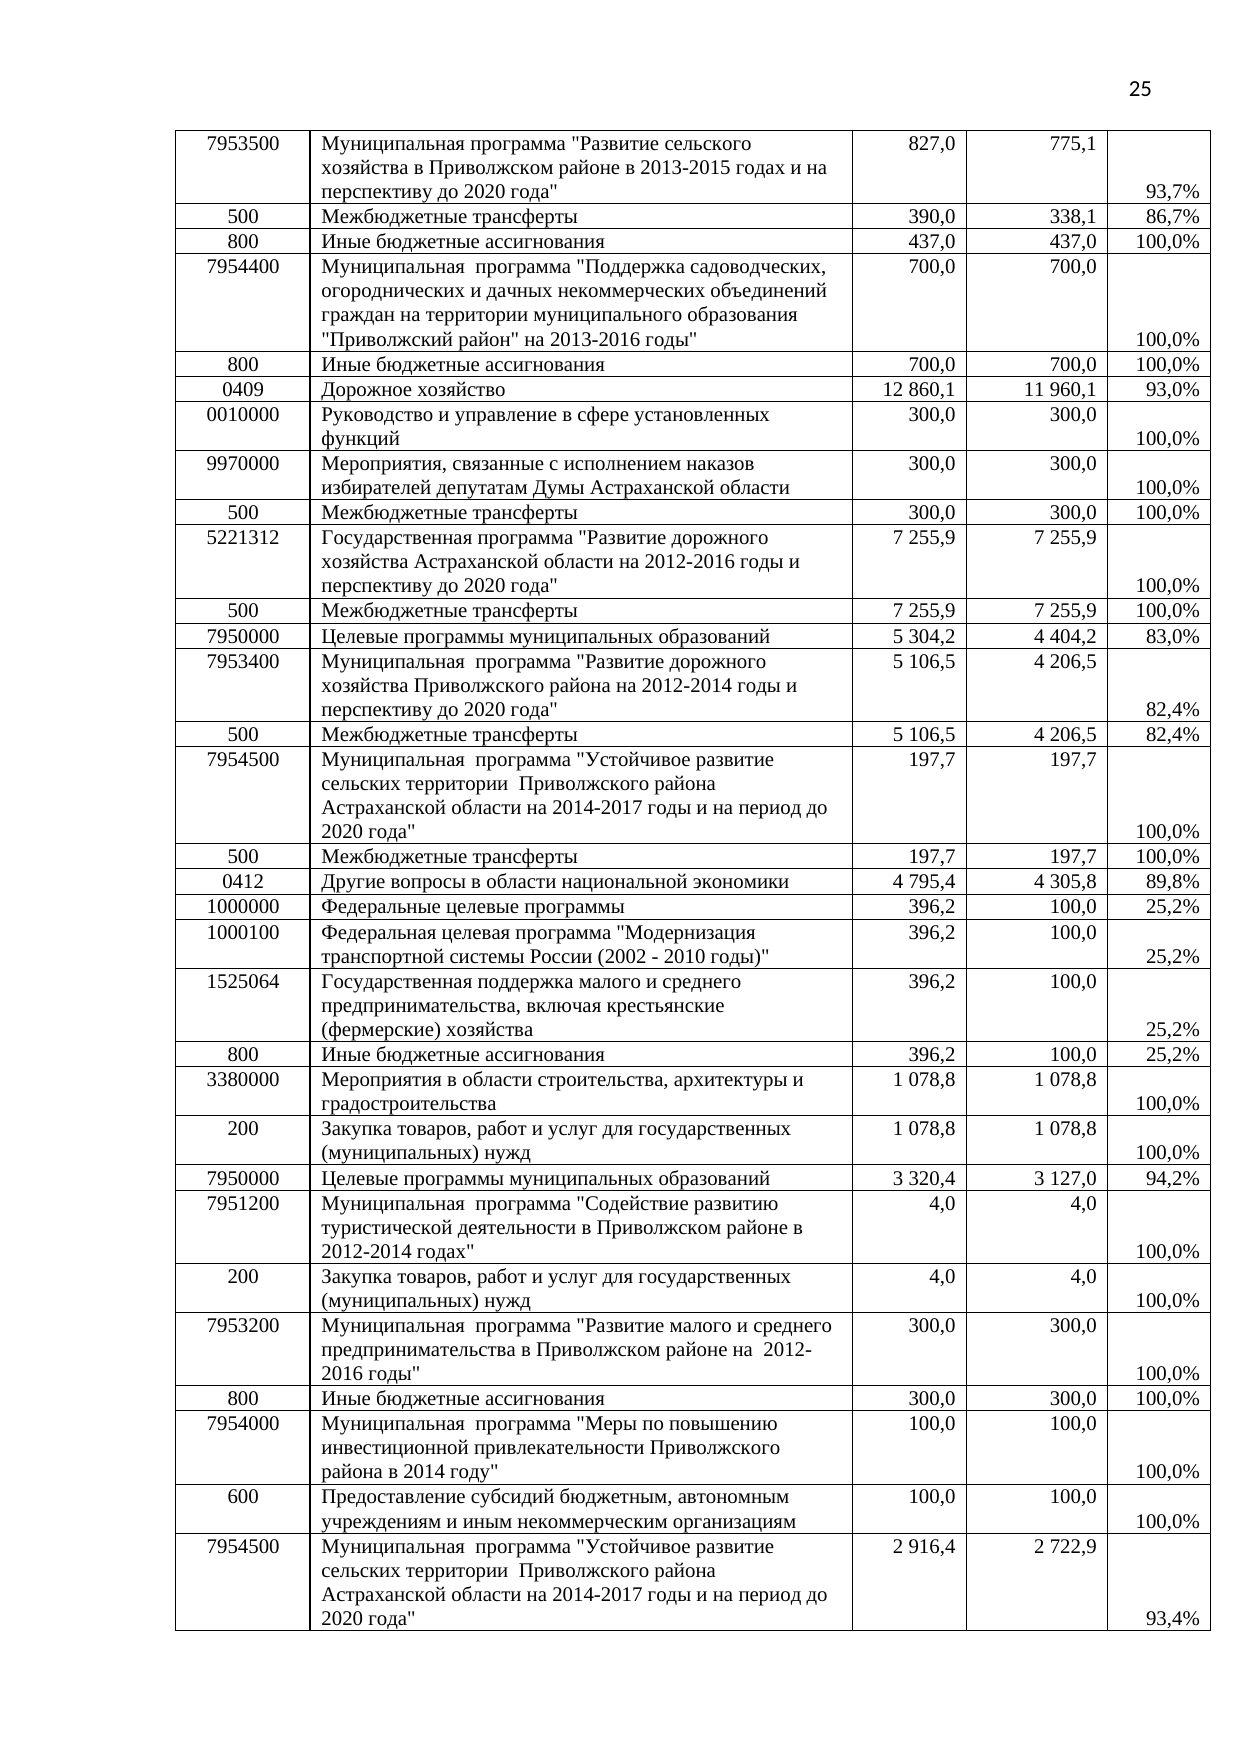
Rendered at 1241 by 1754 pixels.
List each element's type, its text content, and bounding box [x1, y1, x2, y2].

table_cell 197,7 [967, 747, 1107, 843]
table_cell 0409 [176, 377, 309, 401]
table_cell 7 255,9 [967, 525, 1107, 597]
table_cell 396,2 [853, 1042, 966, 1066]
table_cell 396,2 [853, 969, 966, 1041]
table_cell 86,7% [1108, 204, 1210, 228]
table_cell 3 127,0 [967, 1165, 1107, 1189]
table_cell Мероприятия, связанные с исполнением наказов избирателей депутатам Думы Астраханской области [311, 451, 852, 499]
table_cell 4 795,4 [853, 869, 966, 893]
table_cell 100,0 [853, 1411, 966, 1483]
table_cell 100,0 [853, 1485, 966, 1533]
table_cell 1000000 [176, 895, 309, 918]
table_cell 300,0 [853, 500, 966, 524]
table_cell 100,0% [1108, 599, 1210, 622]
table_cell Предоставление субсидий бюджетным, автономным учреждениям и иным некоммерческим организациям [311, 1485, 852, 1533]
table_cell 300,0 [853, 1386, 966, 1410]
table_cell 100,0% [1108, 1386, 1210, 1410]
table_cell 200 [176, 1116, 309, 1164]
table_cell Иные бюджетные ассигнования [311, 1386, 852, 1410]
table_cell 200 [176, 1264, 309, 1312]
table_cell 300,0 [967, 1386, 1107, 1410]
table_cell 700,0 [967, 352, 1107, 376]
table_cell 89,8% [1108, 869, 1210, 893]
table_cell 300,0 [967, 451, 1107, 499]
table_cell 9970000 [176, 451, 309, 499]
table_cell 100,0 [967, 1042, 1107, 1066]
table_cell 0010000 [176, 402, 309, 450]
table_cell 2 722,9 [967, 1534, 1107, 1630]
table_cell Мероприятия в области строительства, архитектуры и градостроительства [311, 1067, 852, 1115]
table_cell 7953400 [176, 649, 309, 721]
table_cell 100,0% [1108, 1313, 1210, 1385]
table_cell 500 [176, 844, 309, 868]
table_cell 2 916,4 [853, 1534, 966, 1630]
table_cell 390,0 [853, 204, 966, 228]
table_cell 1000100 [176, 920, 309, 968]
table_cell 100,0% [1108, 1264, 1210, 1312]
table_cell 5 304,2 [853, 624, 966, 648]
table_cell 800 [176, 229, 309, 253]
table_cell 197,7 [853, 747, 966, 843]
table_cell 82,4% [1108, 722, 1210, 746]
table_cell 827,0 [853, 131, 966, 203]
table_cell 7954500 [176, 747, 309, 843]
table_cell 396,2 [853, 895, 966, 918]
table_cell 300,0 [967, 1313, 1107, 1385]
table_cell 25,2% [1108, 895, 1210, 918]
table_cell 7954500 [176, 1534, 309, 1630]
table_cell Федеральные целевые программы [311, 895, 852, 918]
table_cell 7953500 [176, 131, 309, 203]
table_cell Другие вопросы в области национальной экономики [311, 869, 852, 893]
table_cell 197,7 [853, 844, 966, 868]
table_cell 100,0% [1108, 451, 1210, 499]
table_cell 7954400 [176, 254, 309, 351]
table_cell 775,1 [967, 131, 1107, 203]
table_cell Муниципальная программа "Меры по повышению инвестиционной привлекательности Приволжского района в 2014 году" [311, 1411, 852, 1483]
table_cell 800 [176, 1386, 309, 1410]
table_cell 600 [176, 1485, 309, 1533]
table_cell 300,0 [853, 402, 966, 450]
table_cell 100,0% [1108, 229, 1210, 253]
table_cell 100,0% [1108, 1067, 1210, 1115]
table_cell 1 078,8 [853, 1067, 966, 1115]
table_cell 4 305,8 [967, 869, 1107, 893]
table_cell 83,0% [1108, 624, 1210, 648]
table_cell 100,0 [967, 969, 1107, 1041]
table_cell 1 078,8 [967, 1116, 1107, 1164]
table_cell 3380000 [176, 1067, 309, 1115]
table_cell 93,4% [1108, 1534, 1210, 1630]
table_cell 300,0 [967, 500, 1107, 524]
table_cell 12 860,1 [853, 377, 966, 401]
table_cell 25,2% [1108, 920, 1210, 968]
table_cell 100,0% [1108, 747, 1210, 843]
table_cell Закупка товаров, работ и услуг для государственных (муниципальных) нужд [311, 1116, 852, 1164]
table_cell Межбюджетные трансферты [311, 500, 852, 524]
table_cell 11 960,1 [967, 377, 1107, 401]
table_cell 5221312 [176, 525, 309, 597]
table_cell 100,0% [1108, 352, 1210, 376]
table_cell 437,0 [853, 229, 966, 253]
table_cell 500 [176, 500, 309, 524]
table_cell 300,0 [967, 402, 1107, 450]
table_cell 1 078,8 [967, 1067, 1107, 1115]
table_cell 0412 [176, 869, 309, 893]
table_cell 100,0% [1108, 1191, 1210, 1263]
table_cell 100,0% [1108, 1411, 1210, 1483]
table_cell 7950000 [176, 624, 309, 648]
table_cell Муниципальная программа "Развитие дорожного хозяйства Приволжского района на 2012-2014 годы и перспективу до 2020 года" [311, 649, 852, 721]
table_cell 100,0 [967, 1411, 1107, 1483]
table_cell Федеральная целевая программа "Модернизация транспортной системы России (2002 - 2010 годы)" [311, 920, 852, 968]
table_cell Государственная программа "Развитие дорожного хозяйства Астраханской области на 2012-2016 годы и перспективу до 2020 года" [311, 525, 852, 597]
table_cell Межбюджетные трансферты [311, 844, 852, 868]
table_cell 7954000 [176, 1411, 309, 1483]
table_cell 396,2 [853, 920, 966, 968]
table_cell Целевые программы муниципальных образований [311, 624, 852, 648]
table_cell 4 206,5 [967, 722, 1107, 746]
table_cell 93,0% [1108, 377, 1210, 401]
table_cell Муниципальная программа "Развитие малого и среднего предпринимательства в Приволжском районе на 2012-2016 годы" [311, 1313, 852, 1385]
table_cell Иные бюджетные ассигнования [311, 352, 852, 376]
table_cell Муниципальная программа "Устойчивое развитие сельских территории Приволжского района Астраханской области на 2014-2017 годы и на период до 2020 года" [311, 747, 852, 843]
table_cell 100,0% [1108, 1485, 1210, 1533]
table_cell 7 255,9 [853, 525, 966, 597]
table_cell Муниципальная программа "Развитие сельского хозяйства в Приволжском районе в 2013-2015 годах и на перспективу до 2020 года" [311, 131, 852, 203]
table_cell 1525064 [176, 969, 309, 1041]
table_cell 7950000 [176, 1165, 309, 1189]
table_cell 437,0 [967, 229, 1107, 253]
table_cell 338,1 [967, 204, 1107, 228]
table_cell Муниципальная программа "Поддержка садоводческих, огороднических и дачных некоммерческих объединений граждан на территории муниципального образования "Приволжский район" на 2013-2016 годы" [311, 254, 852, 351]
table_cell 800 [176, 352, 309, 376]
table_cell 700,0 [967, 254, 1107, 351]
table_cell 100,0 [967, 1485, 1107, 1533]
table_cell 100,0% [1108, 402, 1210, 450]
table_cell 100,0 [967, 895, 1107, 918]
table_cell 3 320,4 [853, 1165, 966, 1189]
table_cell Межбюджетные трансферты [311, 204, 852, 228]
table_cell 4,0 [967, 1191, 1107, 1263]
table_cell 100,0 [967, 920, 1107, 968]
table_cell 100,0% [1108, 500, 1210, 524]
table_cell 7951200 [176, 1191, 309, 1263]
table_cell 300,0 [853, 451, 966, 499]
table_cell 94,2% [1108, 1165, 1210, 1189]
table_cell 4 206,5 [967, 649, 1107, 721]
table_cell 500 [176, 599, 309, 622]
table_cell 93,7% [1108, 131, 1210, 203]
table_cell 700,0 [853, 254, 966, 351]
table_cell 7 255,9 [967, 599, 1107, 622]
table_cell 197,7 [967, 844, 1107, 868]
table_cell 4 404,2 [967, 624, 1107, 648]
table_cell 25,2% [1108, 1042, 1210, 1066]
table_cell 700,0 [853, 352, 966, 376]
table_cell 4,0 [853, 1264, 966, 1312]
table_cell 500 [176, 722, 309, 746]
table_cell 25,2% [1108, 969, 1210, 1041]
table_cell 100,0% [1108, 844, 1210, 868]
table_cell 300,0 [853, 1313, 966, 1385]
table_cell Руководство и управление в сфере установленных функций [311, 402, 852, 450]
table_cell 800 [176, 1042, 309, 1066]
table_cell 82,4% [1108, 649, 1210, 721]
table_cell Муниципальная программа "Содействие развитию туристической деятельности в Приволжском районе в 2012-2014 годах" [311, 1191, 852, 1263]
table_cell Межбюджетные трансферты [311, 722, 852, 746]
table_cell 4,0 [967, 1264, 1107, 1312]
table_cell 100,0% [1108, 525, 1210, 597]
table_cell Государственная поддержка малого и среднего предпринимательства, включая крестьянские (фермерские) хозяйства [311, 969, 852, 1041]
table_cell Целевые программы муниципальных образований [311, 1165, 852, 1189]
table_cell 7 255,9 [853, 599, 966, 622]
table_cell 4,0 [853, 1191, 966, 1263]
table_cell 1 078,8 [853, 1116, 966, 1164]
table_cell Межбюджетные трансферты [311, 599, 852, 622]
table_cell 500 [176, 204, 309, 228]
table_cell 5 106,5 [853, 649, 966, 721]
table_cell Дорожное хозяйство [311, 377, 852, 401]
table_cell 100,0% [1108, 1116, 1210, 1164]
table_cell Иные бюджетные ассигнования [311, 1042, 852, 1066]
table_cell 7953200 [176, 1313, 309, 1385]
table_cell 5 106,5 [853, 722, 966, 746]
table_cell Закупка товаров, работ и услуг для государственных (муниципальных) нужд [311, 1264, 852, 1312]
table_cell Муниципальная программа "Устойчивое развитие сельских территории Приволжского района Астраханской области на 2014-2017 годы и на период до 2020 года" [311, 1534, 852, 1630]
table_cell 100,0% [1108, 254, 1210, 351]
table_cell Иные бюджетные ассигнования [311, 229, 852, 253]
